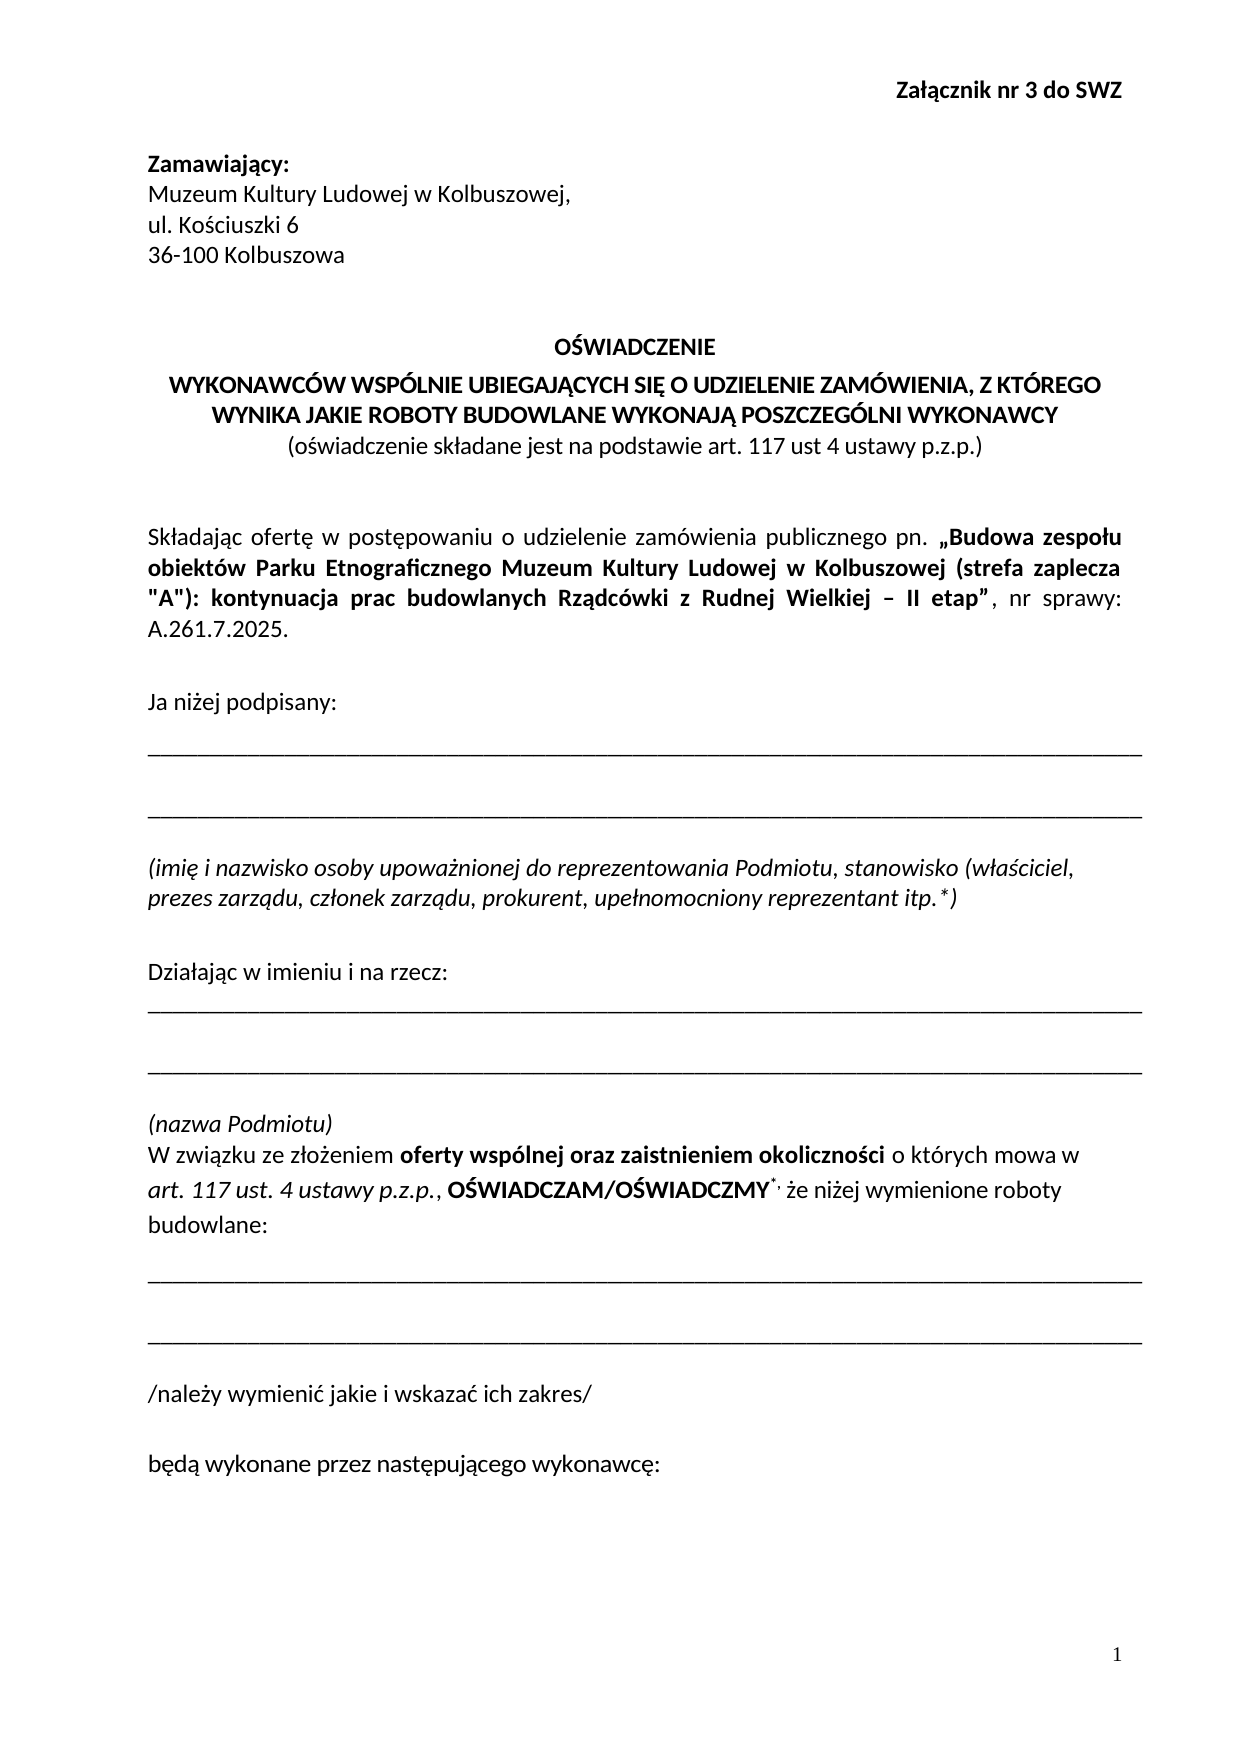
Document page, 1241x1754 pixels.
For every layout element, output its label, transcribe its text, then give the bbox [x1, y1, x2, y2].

text /należy wymienić jakie i wskazać ich zakres/ [148, 1378, 1122, 1409]
text (nazwa Podmiotu) [148, 1108, 1122, 1139]
text Zamawiający: [148, 148, 1122, 178]
text WYKONAWCÓW WSPÓLNIE UBIEGAJĄCYCH SIĘ O UDZIELENIE ZAMÓWIENIA, Z KTÓREGO WYNIKA JAKIE ROBOTY BUDOWLANE WYKONAJĄ POSZCZEGÓLNI WYKONAWCY [148, 369, 1122, 430]
text (imię i nazwisko osoby upoważnionej do reprezentowania Podmiotu, stanowisko (właściciel, prezes zarządu, członek zarządu, prokurent, upełnomocniony reprezentant itp.*) [148, 852, 1107, 913]
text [148, 1256, 1152, 1348]
text Składając ofertę w postępowaniu o udzielenie zamówienia publicznego pn. „Budowa zespołu obiektów Parku Etnograficznego Muzeum Kultury Ludowej w Kolbuszowej (strefa zaplecza "A"): kontynuacja prac budowlanych Rządcówki z Rudnej Wielkiej – II etap”, nr sprawy: A.261.7.2025. [148, 521, 1122, 643]
text 36-100 Kolbuszowa [148, 239, 1122, 270]
text Działając w imieniu i na rzecz: [148, 956, 1122, 986]
text (oświadczenie składane jest na podstawie art. 117 ust 4 ustawy p.z.p.) [148, 430, 1122, 460]
text W związku ze złożeniem oferty wspólnej oraz zaistnieniem okoliczności o których mowa w art. 117 ust. 4 ustawy p.z.p., OŚWIADCZAM/OŚWIADCZMY*, że niżej wymienione roboty budowlane: [148, 1139, 1122, 1239]
text Ja niżej podpisany: [148, 687, 1122, 717]
text Muzeum Kultury Ludowej w Kolbuszowej, [148, 178, 1122, 209]
text OŚWIADCZENIE [148, 331, 1122, 361]
text będą wykonane przez następującego wykonawcę: [148, 1448, 1122, 1479]
text ul. Kościuszki 6 [148, 209, 1122, 239]
